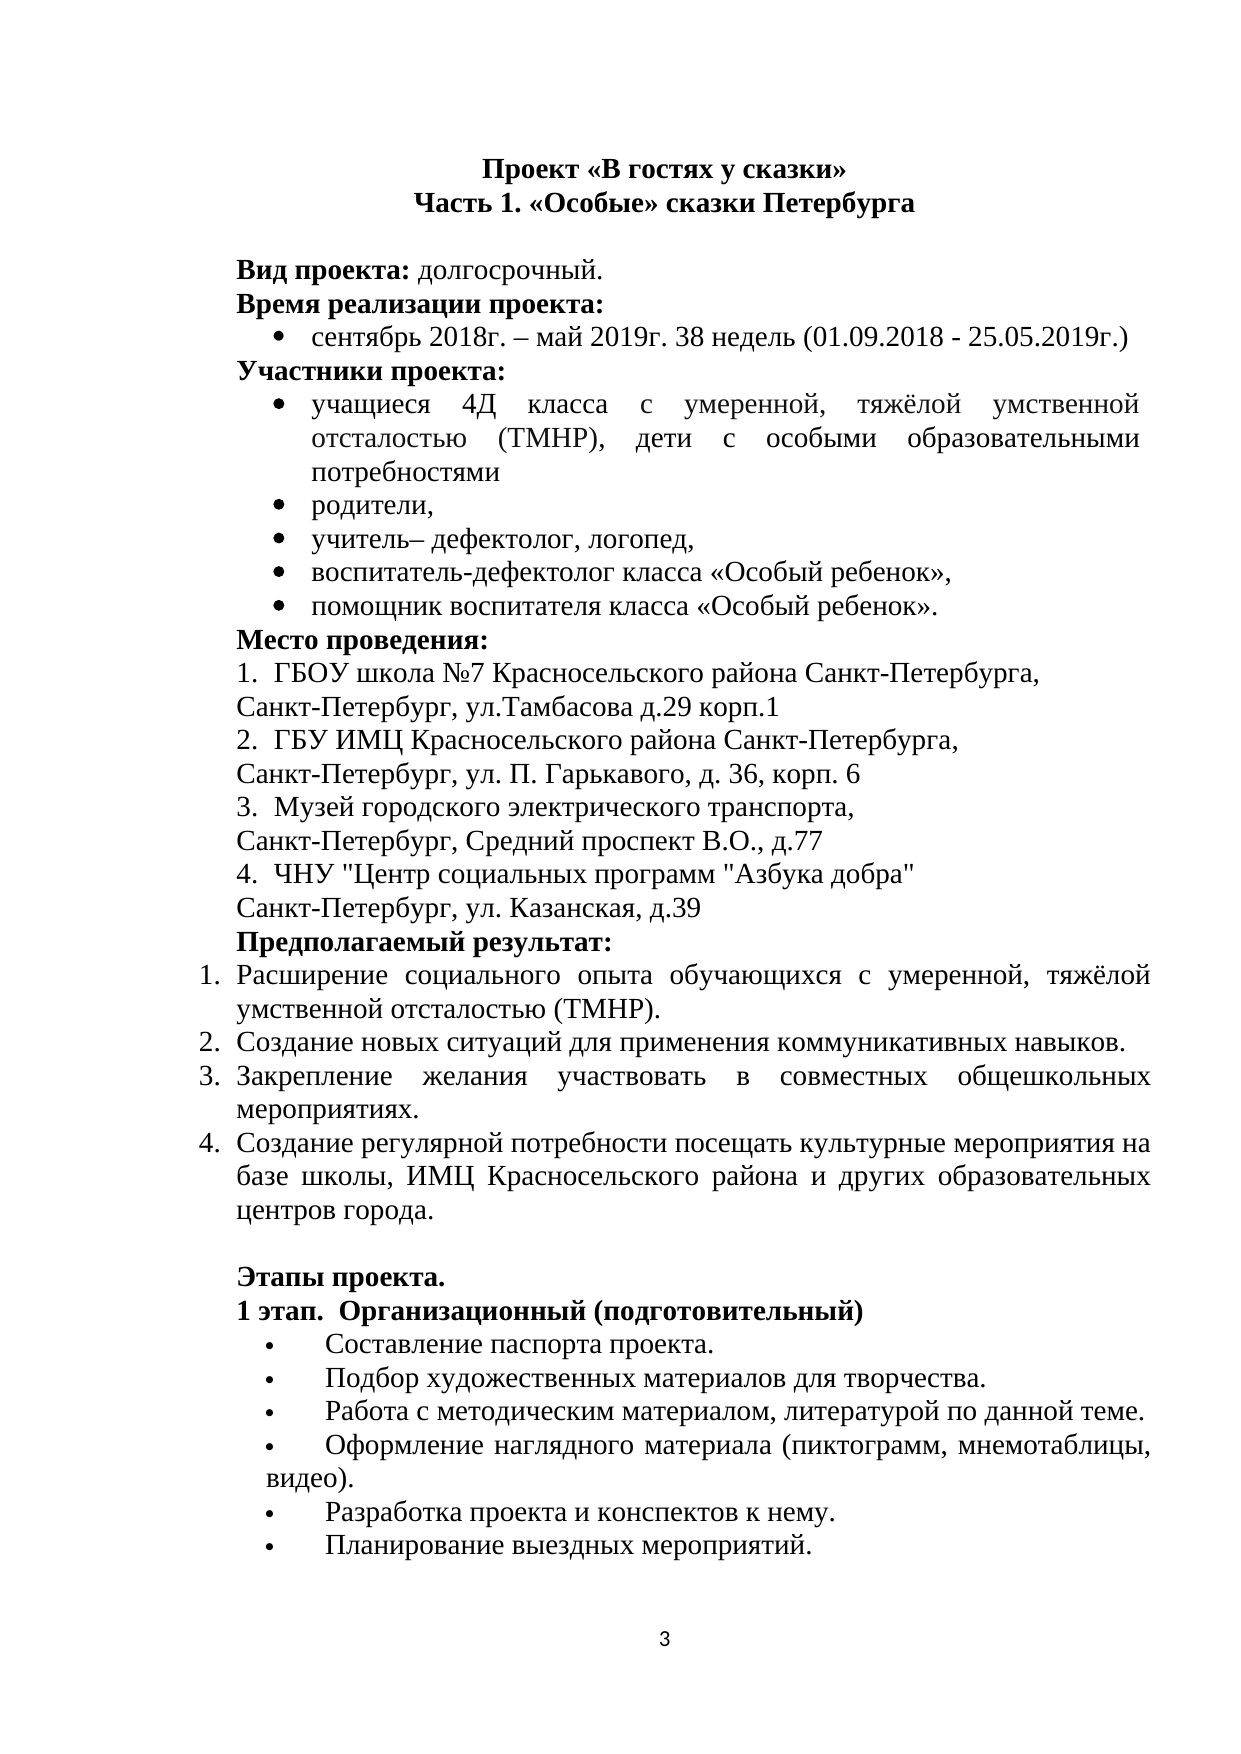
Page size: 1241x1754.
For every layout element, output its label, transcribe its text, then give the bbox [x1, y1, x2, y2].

list Планирование выездных мероприятий. [266, 1527, 1152, 1561]
list сентябрь 2018г. – май 2019г. 38 недель (01.09.2018 - 25.05.2019г.) [274, 319, 1140, 353]
list Музей городского электрического транспорта, [236, 789, 1140, 823]
list Работа с методическим материалом, литературой по данной теме. [266, 1393, 1152, 1427]
text Этапы проекта. [236, 1259, 1140, 1293]
list учащиеся 4Д класса с умеренной, тяжёлой умственной отсталостью (ТМНР), дети с особыми образовательными потребностями [274, 387, 1140, 487]
list ЧНУ "Центр социальных программ "Азбука добра" [236, 857, 1140, 890]
list Оформление наглядного материала (пиктограмм, мнемотаблицы, видео). [266, 1427, 1152, 1494]
list помощник воспитателя класса «Особый ребенок». [274, 588, 1140, 622]
text Вид проекта: долгосрочный. [236, 252, 1140, 286]
list Составление паспорта проекта. [266, 1326, 1152, 1360]
list Санкт-Петербург, Средний проспект В.О., д.77 [236, 823, 1140, 857]
text Участники проекта: [236, 353, 1140, 387]
text Место проведения: [236, 622, 1140, 655]
text 1 этап. Организационный (подготовительный) [236, 1293, 1140, 1326]
text Санкт-Петербург, ул. Казанская, д.39 [236, 890, 1140, 924]
text Санкт-Петербург, ул.Тамбасова д.29 корп.1 [236, 689, 1140, 722]
list ГБУ ИМЦ Красносельского района Санкт-Петербурга, [236, 722, 1140, 756]
list Расширение социального опыта обучающихся с умеренной, тяжёлой умственной отсталостью (ТМНР). [199, 957, 1152, 1024]
text Санкт-Петербург, ул. П. Гарькавого, д. 36, корп. 6 [236, 756, 1140, 789]
list родители, [274, 487, 1140, 521]
list Подбор художественных материалов для творчества. [266, 1360, 1152, 1393]
list ГБОУ школа №7 Красносельского района Санкт-Петербурга, [236, 655, 1140, 689]
list Создание регулярной потребности посещать культурные мероприятия на базе школы, ИМЦ Красносельского района и других образовательных центров города. [199, 1125, 1152, 1226]
list Создание новых ситуаций для применения коммуникативных навыков. [199, 1024, 1152, 1058]
list воспитатель-дефектолог класса «Особый ребенок», [274, 554, 1140, 588]
list Разработка проекта и конспектов к нему. [266, 1494, 1152, 1527]
text Время реализации проекта: [236, 286, 1140, 319]
text Проект «В гостях у сказки» [189, 152, 1140, 185]
list Закрепление желания участвовать в совместных общешкольных мероприятиях. [199, 1058, 1152, 1125]
text Предполагаемый результат: [236, 924, 1140, 957]
text Часть 1. «Особые» сказки Петербурга [189, 185, 1140, 219]
list учитель– дефектолог, логопед, [274, 521, 1140, 554]
